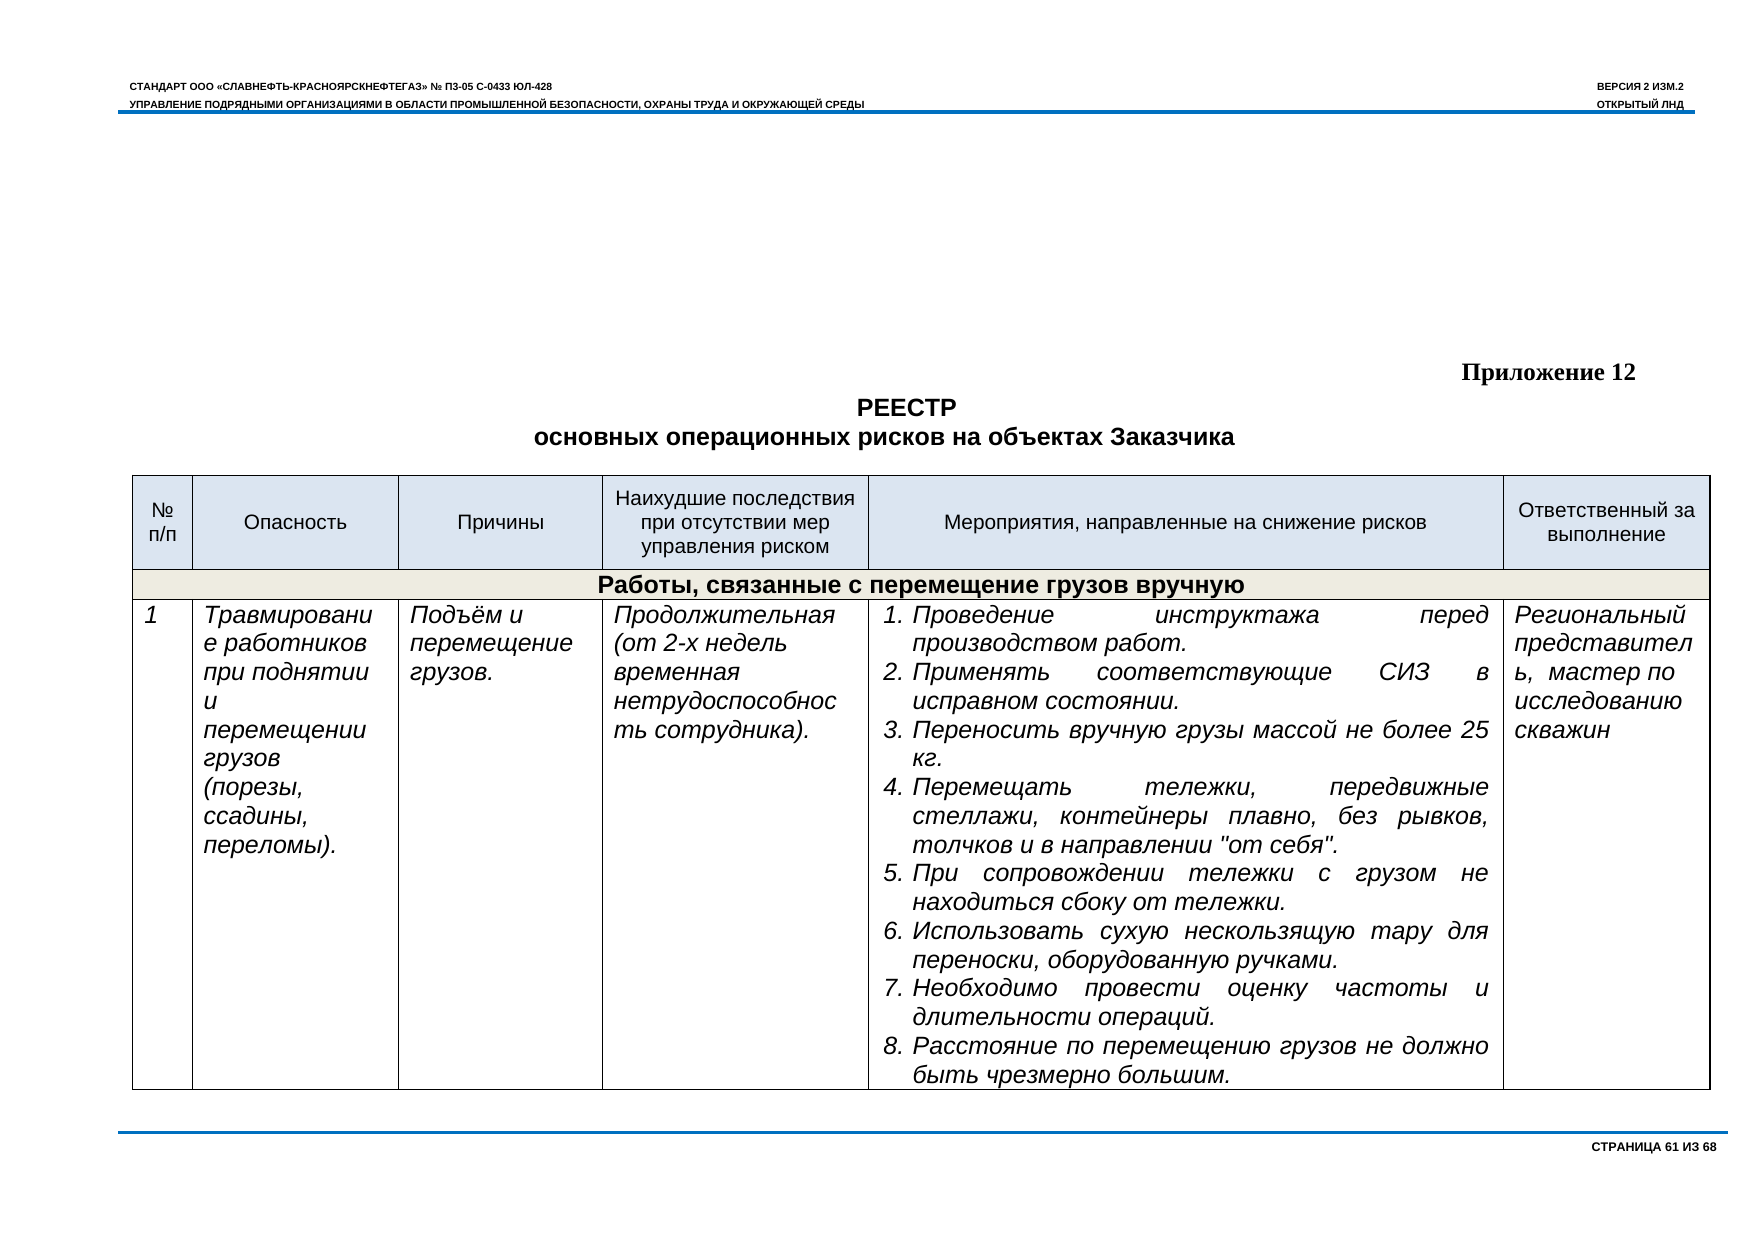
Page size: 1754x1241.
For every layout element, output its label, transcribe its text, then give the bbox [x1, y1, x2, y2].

text РЕЕСТР [118, 393, 1695, 422]
text основных операционных рисков на объектах Заказчика [118, 422, 1651, 451]
table_header Наихудшие последствия при отсутствии мер управления риском [603, 476, 868, 569]
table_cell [869, 600, 1503, 1088]
text Приложение 12 [120, 357, 1636, 386]
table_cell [603, 600, 868, 1088]
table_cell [193, 600, 398, 1088]
table_cell 1 [133, 600, 192, 1088]
table_header Причины [399, 476, 602, 569]
table_cell Работы, связанные с перемещение грузов вручную [133, 570, 1709, 599]
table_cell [399, 600, 602, 1088]
table_header № п/п [133, 476, 192, 569]
table_header Мероприятия, направленные на снижение рисков [869, 476, 1503, 569]
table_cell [1504, 600, 1709, 1088]
table_header Ответственный за выполнение [1504, 476, 1709, 569]
table_header Опасность [193, 476, 398, 569]
